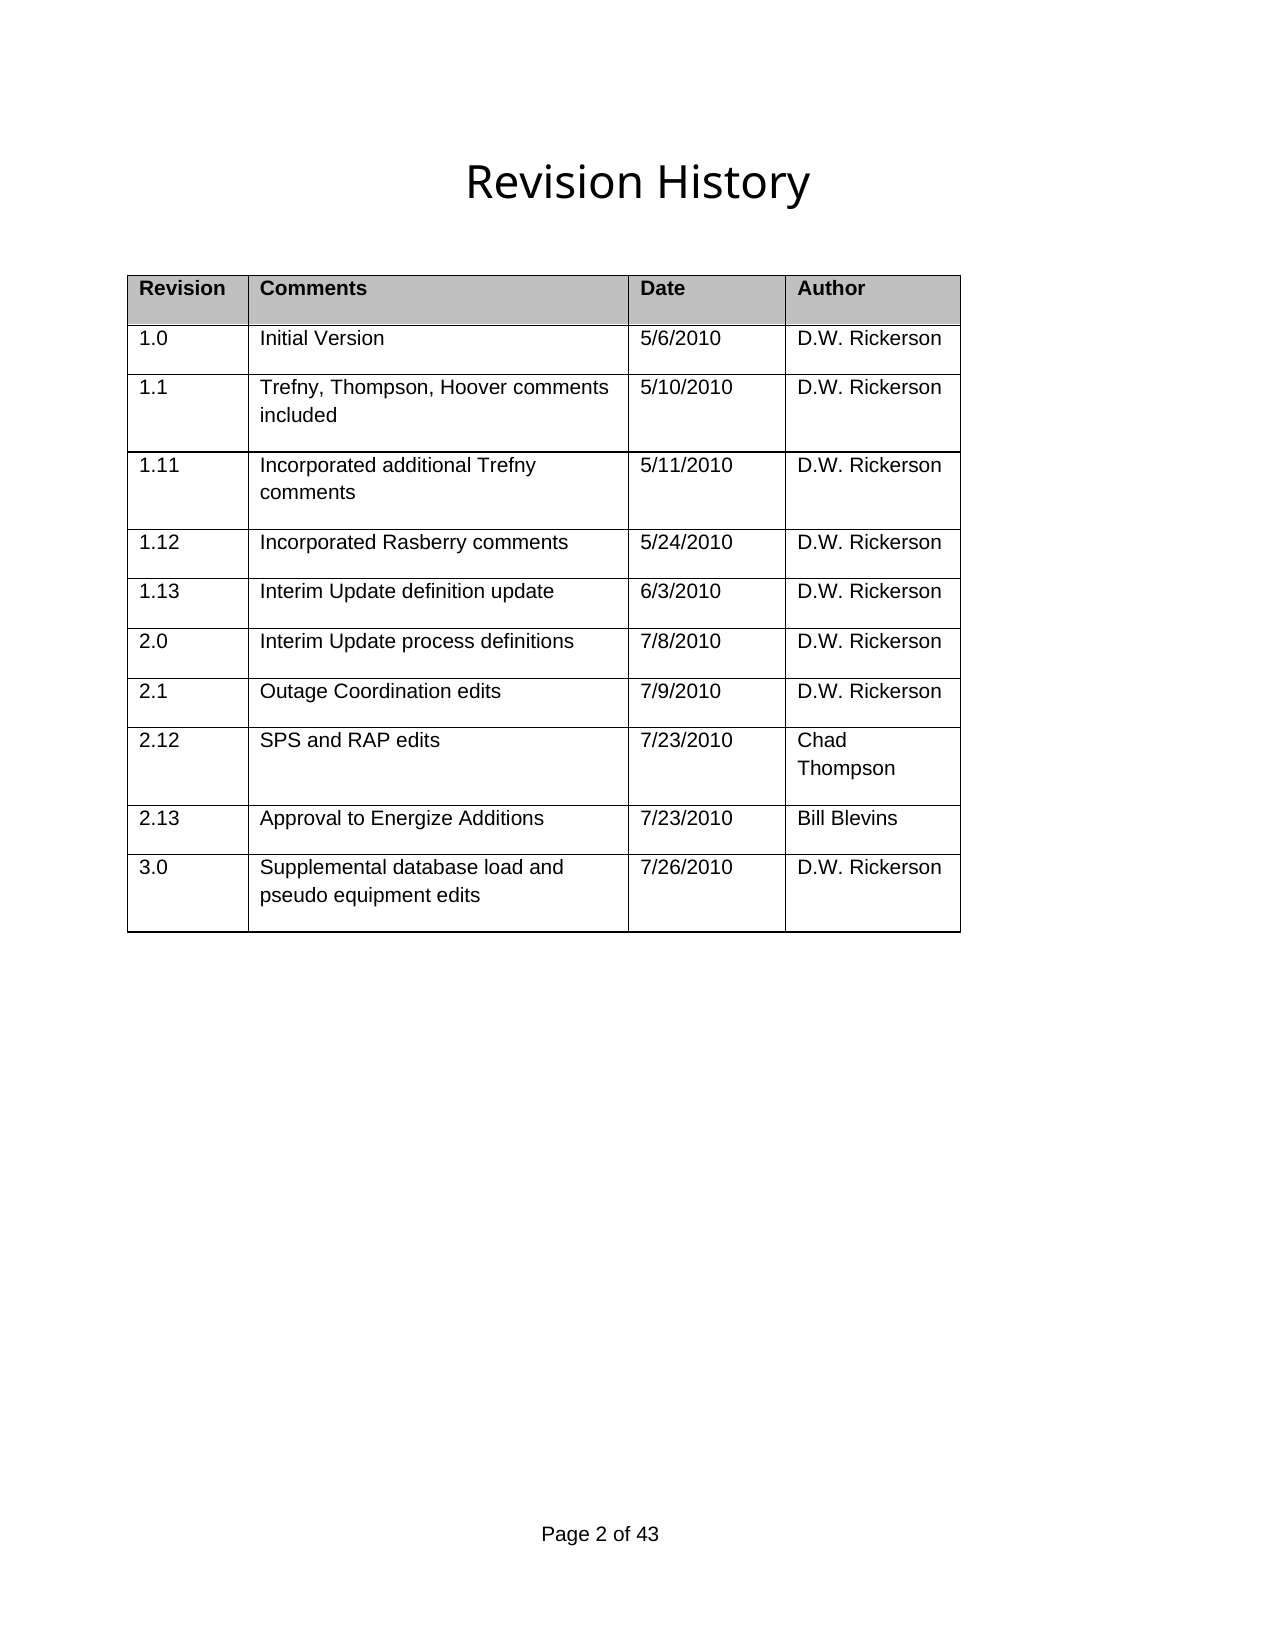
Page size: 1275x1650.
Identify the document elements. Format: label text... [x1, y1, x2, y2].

table_cell 7/23/2010 [629, 806, 785, 854]
table_cell D.W. Rickerson [786, 629, 960, 678]
table_header Date [629, 276, 785, 324]
table_cell 5/24/2010 [629, 530, 785, 578]
table_cell 2.0 [128, 629, 248, 678]
table_cell D.W. Rickerson [786, 679, 960, 727]
table_header Author [786, 276, 960, 324]
table_cell 3.0 [128, 855, 248, 931]
table_cell Approval to Energize Additions [249, 806, 628, 854]
table_cell 7/9/2010 [629, 679, 785, 727]
table_cell 1.12 [128, 530, 248, 578]
table_cell 1.1 [128, 375, 248, 451]
table_cell 5/6/2010 [629, 326, 785, 374]
table_cell D.W. Rickerson [786, 453, 960, 528]
table_cell Trefny, Thompson, Hoover comments included [249, 375, 628, 451]
table_cell 6/3/2010 [629, 579, 785, 628]
table_cell D.W. Rickerson [786, 375, 960, 451]
table_cell Chad Thompson [786, 728, 960, 804]
table_cell Interim Update process definitions [249, 629, 628, 678]
table_cell Initial Version [249, 326, 628, 374]
table_cell SPS and RAP edits [249, 728, 628, 804]
table_cell D.W. Rickerson [786, 326, 960, 374]
title Revision History [150, 150, 1125, 212]
table_cell 5/10/2010 [629, 375, 785, 451]
table_cell D.W. Rickerson [786, 530, 960, 578]
table_cell 2.13 [128, 806, 248, 854]
table_cell 1.11 [128, 453, 248, 528]
table_cell 7/8/2010 [629, 629, 785, 678]
table_cell Incorporated Rasberry comments [249, 530, 628, 578]
table_cell Supplemental database load and pseudo equipment edits [249, 855, 628, 931]
table_cell 7/23/2010 [629, 728, 785, 804]
table_cell Incorporated additional Trefny comments [249, 453, 628, 528]
table_header Comments [249, 276, 628, 324]
table_cell 7/26/2010 [629, 855, 785, 931]
table_cell Interim Update definition update [249, 579, 628, 628]
table_cell 1.0 [128, 326, 248, 374]
table_cell D.W. Rickerson [786, 855, 960, 931]
table_header Revision [128, 276, 248, 324]
table_cell Outage Coordination edits [249, 679, 628, 727]
table_cell Bill Blevins [786, 806, 960, 854]
table_cell 1.13 [128, 579, 248, 628]
table_cell 2.1 [128, 679, 248, 727]
table_cell D.W. Rickerson [786, 579, 960, 628]
table_cell 5/11/2010 [629, 453, 785, 528]
table_cell 2.12 [128, 728, 248, 804]
